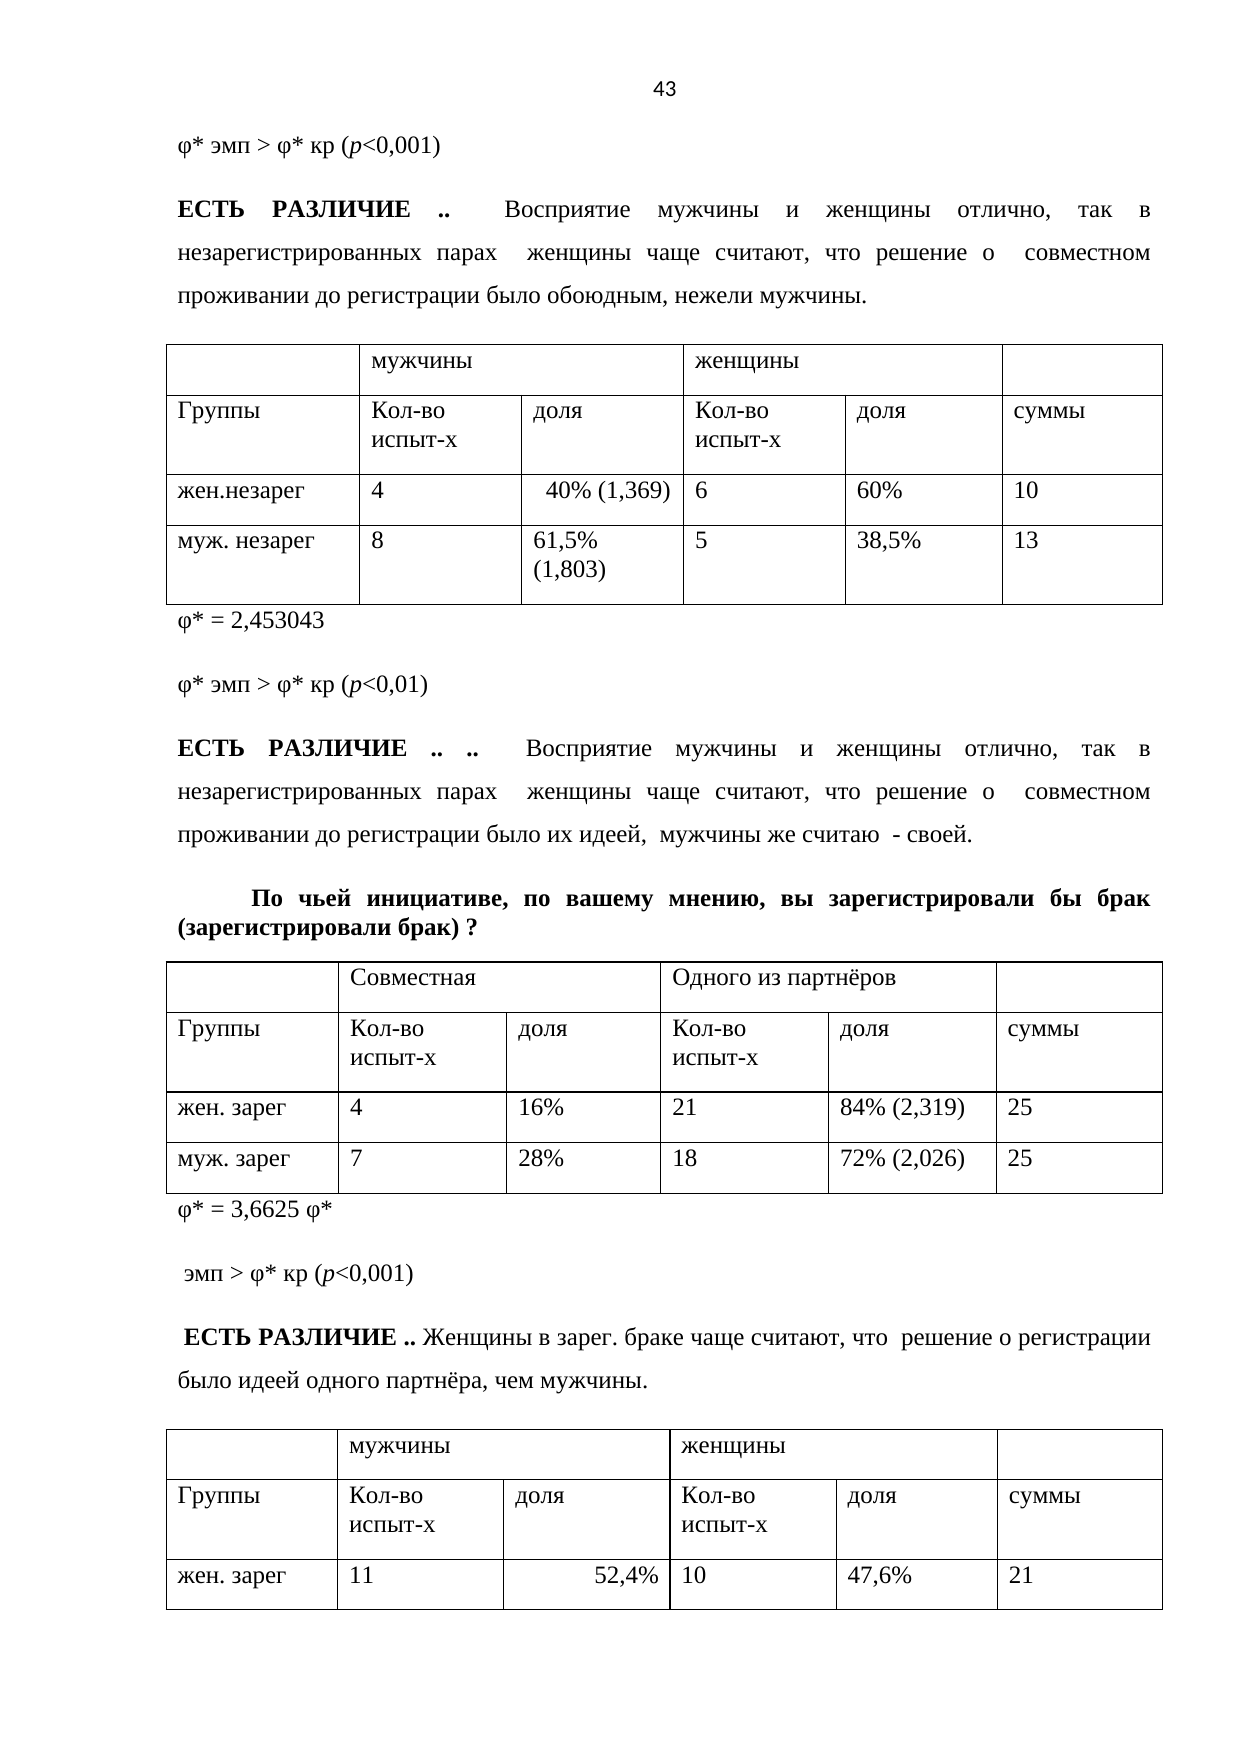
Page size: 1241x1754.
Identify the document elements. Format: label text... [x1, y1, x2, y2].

table_cell доля [837, 1480, 997, 1559]
table_cell 21 [998, 1560, 1162, 1609]
table_cell Кол-во испыт-х [360, 396, 521, 474]
table_cell 4 [339, 1093, 506, 1142]
text По чьей инициативе, по вашему мнению, вы зарегистрировали бы брак (зарегистрировали брак) ? [177, 883, 1152, 941]
table_header женщины [671, 1430, 997, 1479]
table_cell 28% [507, 1143, 660, 1193]
table_cell жен. зарег [167, 1560, 337, 1609]
table_cell Кол-во испыт-х [338, 1480, 503, 1559]
table_cell 13 [1003, 526, 1162, 604]
table_cell суммы [997, 1013, 1162, 1091]
table_cell 11 [338, 1560, 503, 1609]
text ЕСТЬ РАЗЛИЧИЕ .. Женщины в зарег. браке чаще считают, что решение о регистрации было идеей одного партнёра, чем мужчины. [177, 1322, 1152, 1393]
table_cell 16% [507, 1093, 660, 1142]
table_cell 10 [1003, 475, 1162, 524]
table_cell доля [846, 396, 1002, 474]
table_header [167, 963, 338, 1012]
table_header Одного из партнёров [661, 963, 996, 1012]
table_cell 84% (2,319) [829, 1093, 996, 1142]
table_header мужчины [360, 345, 683, 394]
table_cell 60% [846, 475, 1002, 524]
table_cell муж. зарег [167, 1143, 338, 1193]
table_cell 6 [684, 475, 845, 524]
table_header Совместная [339, 963, 660, 1012]
text ЕСТЬ РАЗЛИЧИЕ .. .. Восприятие мужчины и женщины отлично, так в незарегистрированных парах женщины чаще считают, что решение о совместном проживании до регистрации было их идеей, мужчины же считаю - своей. [177, 733, 1152, 848]
table_header [997, 963, 1162, 1012]
table_cell Кол-во испыт-х [671, 1480, 836, 1559]
table_cell 25 [997, 1093, 1162, 1142]
text φ* эмп > φ* кр (p<0,01) [177, 669, 1152, 698]
table_cell Группы [167, 396, 359, 474]
table_cell 8 [360, 526, 521, 604]
table_cell суммы [998, 1480, 1162, 1559]
table_cell доля [522, 396, 683, 474]
table_cell доля [507, 1013, 660, 1091]
table_header мужчины [338, 1430, 669, 1479]
table_cell 5 [684, 526, 845, 604]
text φ* эмп > φ* кр (p<0,001) [177, 130, 1152, 158]
table_cell доля [829, 1013, 996, 1091]
table_cell суммы [1003, 396, 1162, 474]
table_cell жен.незарег [167, 475, 359, 524]
table_header [998, 1430, 1162, 1479]
table_cell 47,6% [837, 1560, 997, 1609]
table_cell Кол-во испыт-х [661, 1013, 828, 1091]
text эмп > φ* кр (p<0,001) [177, 1258, 1152, 1286]
table_cell 18 [661, 1143, 828, 1193]
table_header женщины [684, 345, 1002, 394]
table_header [1003, 345, 1162, 394]
table_cell 40% (1,369) [522, 475, 683, 524]
table_cell 10 [671, 1560, 836, 1609]
table_cell Кол-во испыт-х [684, 396, 845, 474]
table_cell 61,5% (1,803) [522, 526, 683, 604]
table_header [167, 345, 359, 394]
table_cell Группы [167, 1480, 337, 1559]
table_cell 25 [997, 1143, 1162, 1193]
text ЕСТЬ РАЗЛИЧИЕ .. Восприятие мужчины и женщины отлично, так в незарегистрированных парах женщины чаще считают, что решение о совместном проживании до регистрации было обоюдным, нежели мужчины. [177, 194, 1152, 309]
text φ* = 2,453043 [177, 605, 1152, 634]
table_cell 4 [360, 475, 521, 524]
table_cell 21 [661, 1093, 828, 1142]
table_cell 72% (2,026) [829, 1143, 996, 1193]
text φ* = 3,6625 φ* [177, 1194, 1152, 1222]
table_cell муж. незарег [167, 526, 359, 604]
table_cell доля [504, 1480, 669, 1559]
table_cell 38,5% [846, 526, 1002, 604]
table_cell 52,4% (1,619) [504, 1560, 669, 1609]
table_cell жен. зарег [167, 1093, 338, 1142]
table_cell Кол-во испыт-х [339, 1013, 506, 1091]
table_cell 7 [339, 1143, 506, 1193]
table_cell Группы [167, 1013, 338, 1091]
table_header [167, 1430, 337, 1479]
